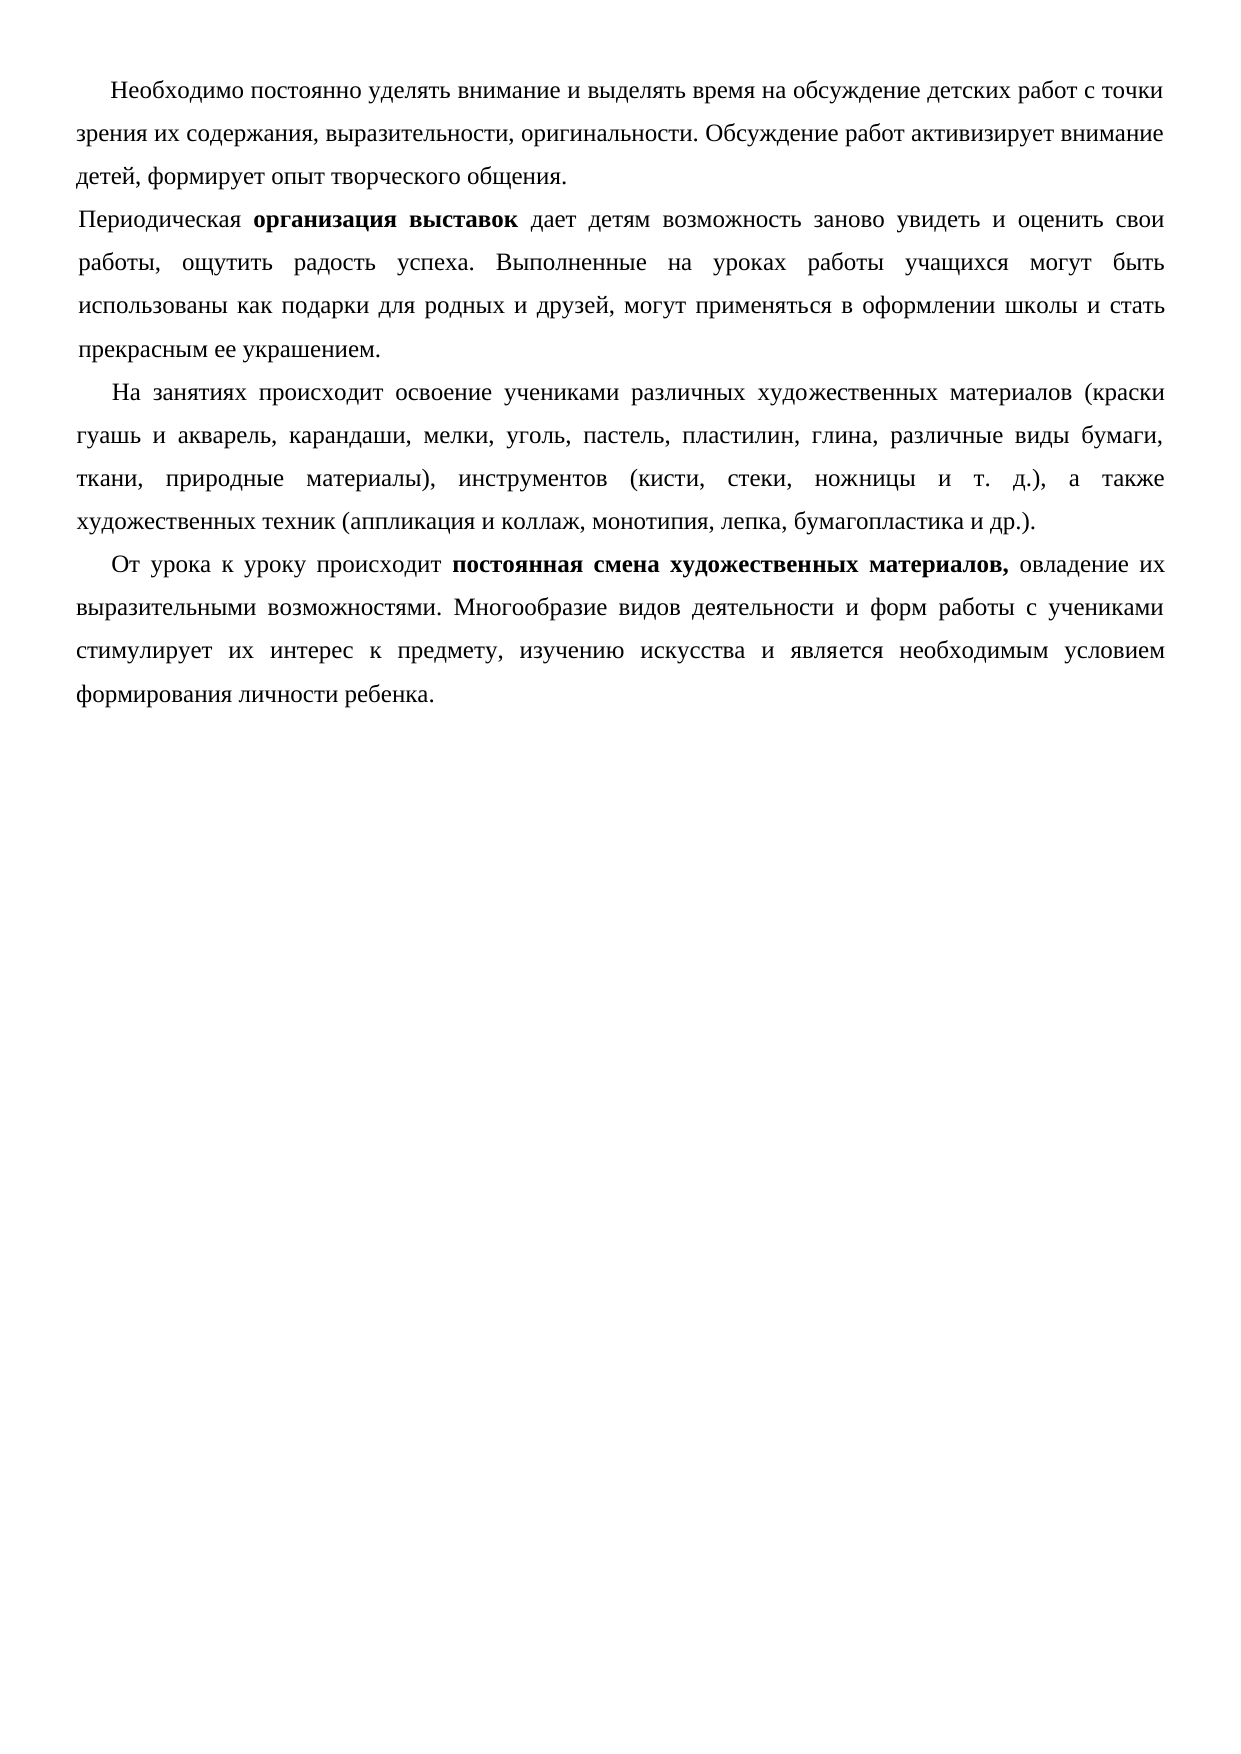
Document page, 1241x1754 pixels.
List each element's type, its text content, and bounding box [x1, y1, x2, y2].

text От урока к уроку происходит постоянная смена художественных материалов, овладение их выразительными возможностями. Многообразие видов деятельности и форм работы с учениками стимулирует их интерес к предмету, изучению искусства и является необходимым условием формирования личности ребенка. [76, 549, 1165, 707]
text Необходимо постоянно уделять внимание и выделять время на обсуждение детских работ с точки зрения их содержания, выразительности, оригинальности. Обсуждение работ активизирует внимание детей, формирует опыт творческого общения. [76, 75, 1164, 190]
text Периодическая организация выставок дает детям возможность заново увидеть и оценить свои работы, ощутить радость успеха. Выполненные на уроках работы учащихся могут быть использованы как подарки для родных и друзей, могут применяться в оформлении школы и стать прекрасным ее украшением. [78, 204, 1165, 362]
text На занятиях происходит освоение учениками различных художественных материалов (краски гуашь и акварель, карандаши, мелки, уголь, пастель, пластилин, глина, различные виды бумаги, ткани, природные материалы), инструментов (кисти, стеки, ножницы и т. д.), а также художественных техник (аппликация и коллаж, монотипия, лепка, бумагопластика и др.). [76, 377, 1165, 535]
